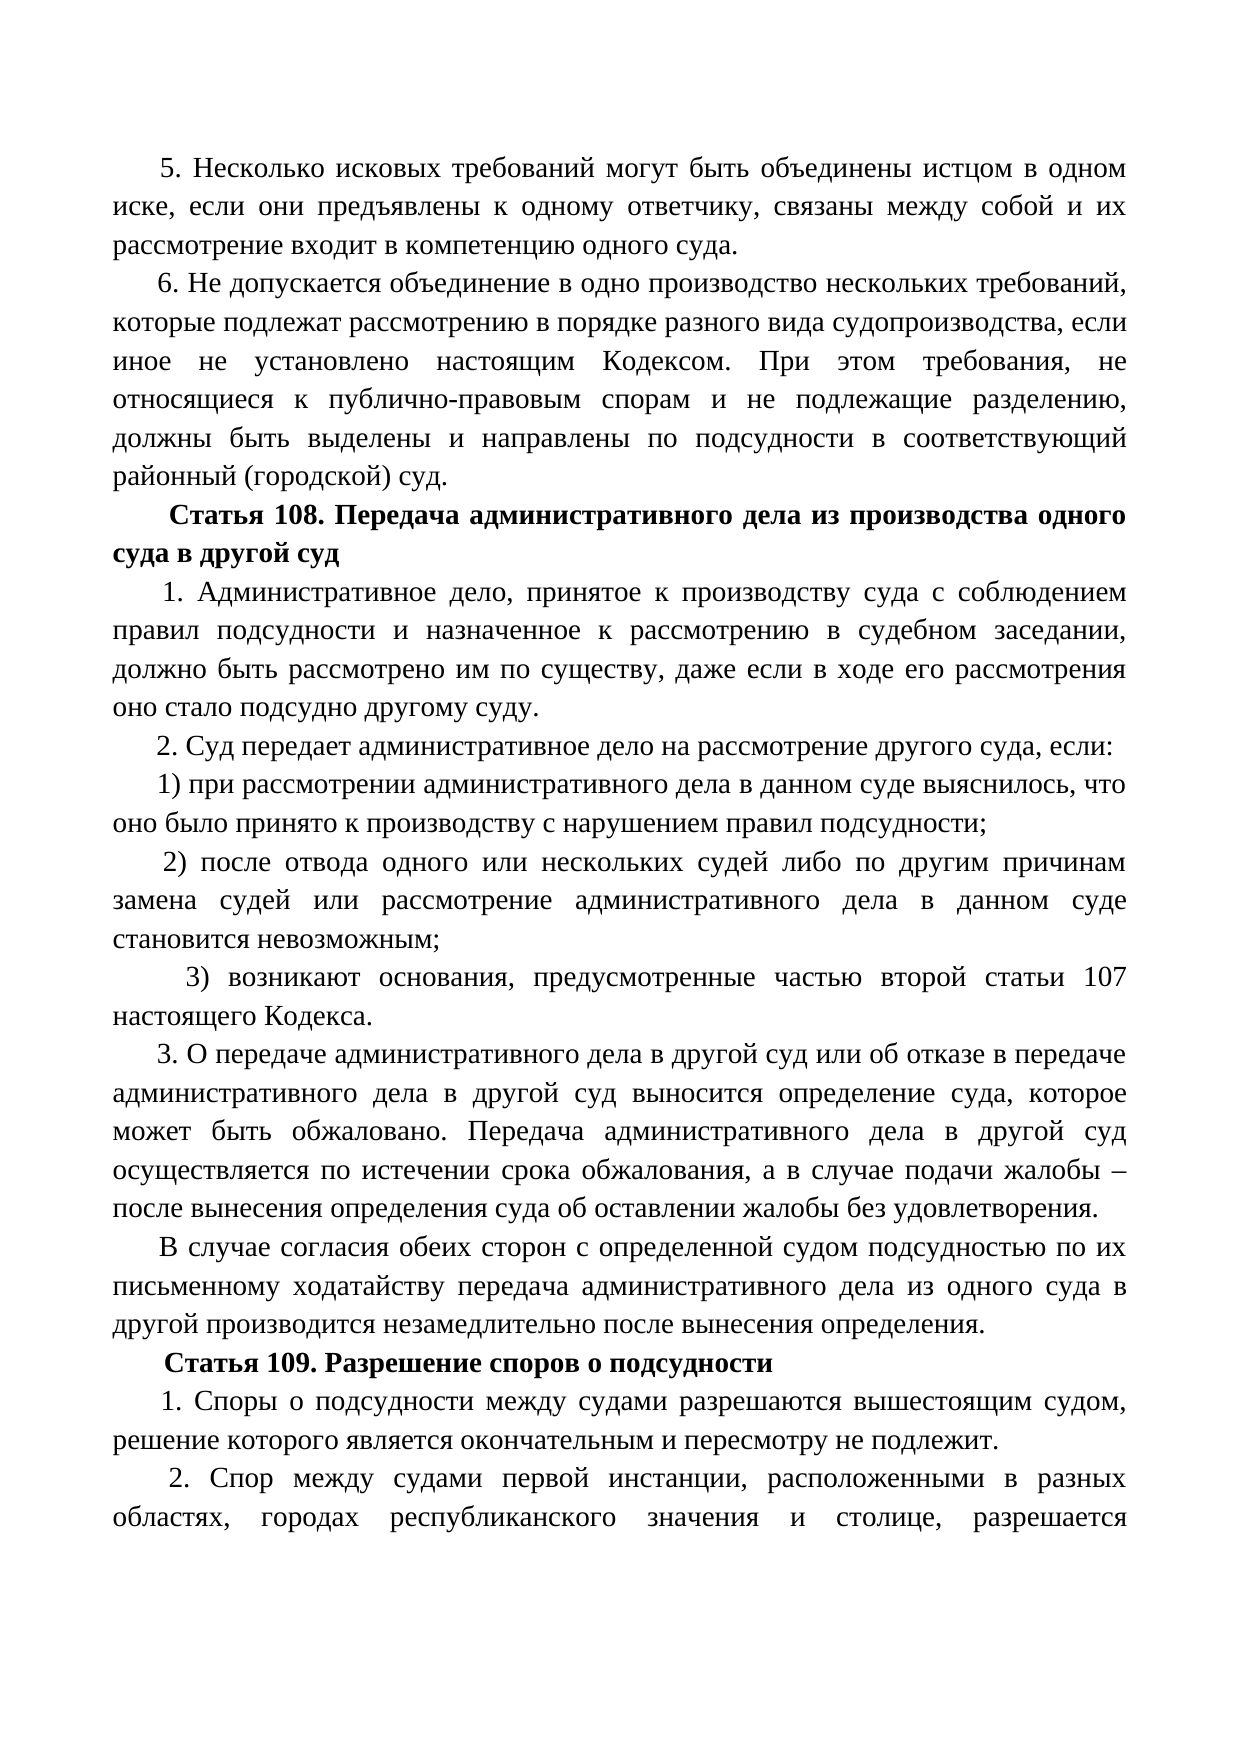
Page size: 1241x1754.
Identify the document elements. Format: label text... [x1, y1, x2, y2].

text 2. Суд передает административное дело на рассмотрение другого суда, если: [112, 728, 1128, 762]
text 5. Несколько исковых требований могут быть объединены истцом в одном иске, если они предъявлены к одному ответчику, связаны между собой и их рассмотрение входит в компетенцию одного суда. [112, 150, 1128, 261]
text 1. Административное дело, принятое к производству суда с соблюдением правил подсудности и назначенное к рассмотрению в судебном заседании, должно быть рассмотрено им по существу, даже если в ходе его рассмотрения оно стало подсудно другому суду. [112, 574, 1128, 723]
text В случае согласия обеих сторон с определенной судом подсудностью по их письменному ходатайству передача административного дела из одного суда в другой производится незамедлительно после вынесения определения. [112, 1229, 1128, 1340]
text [112, 1460, 1128, 1532]
text 1. Споры о подсудности между судами разрешаются вышестоящим судом, решение которого является окончательным и пересмотру не подлежит. [112, 1383, 1128, 1455]
text 3) возникают основания, предусмотренные частью второй статьи 107 настоящего Кодекса. [112, 959, 1128, 1031]
text 1) при рассмотрении административного дела в данном суде выяснилось, что оно было принято к производству с нарушением правил подсудности; [112, 767, 1128, 839]
text 3. О передаче административного дела в другой суд или об отказе в передаче административного дела в другой суд выносится определение суда, которое может быть обжаловано. Передача административного дела в другой суд осуществляется по истечении срока обжалования, а в случае подачи жалобы – после вынесения определения суда об оставлении жалобы без удовлетворения. [112, 1036, 1128, 1224]
text Статья 109. Разрешение споров о подсудности [112, 1345, 1128, 1378]
text 2) после отвода одного или нескольких судей либо по другим причинам замена судей или рассмотрение административного дела в данном суде становится невозможным; [112, 844, 1128, 954]
text Статья 108. Передача административного дела из производства одного суда в другой суд [112, 497, 1128, 569]
text 6. Не допускается объединение в одно производство нескольких требований, которые подлежат рассмотрению в порядке разного вида судопроизводства, если иное не установлено настоящим Кодексом. При этом требования, не относящиеся к публично-правовым спорам и не подлежащие разделению, должны быть выделены и направлены по подсудности в соответствующий районный (городской) суд. [112, 266, 1128, 492]
